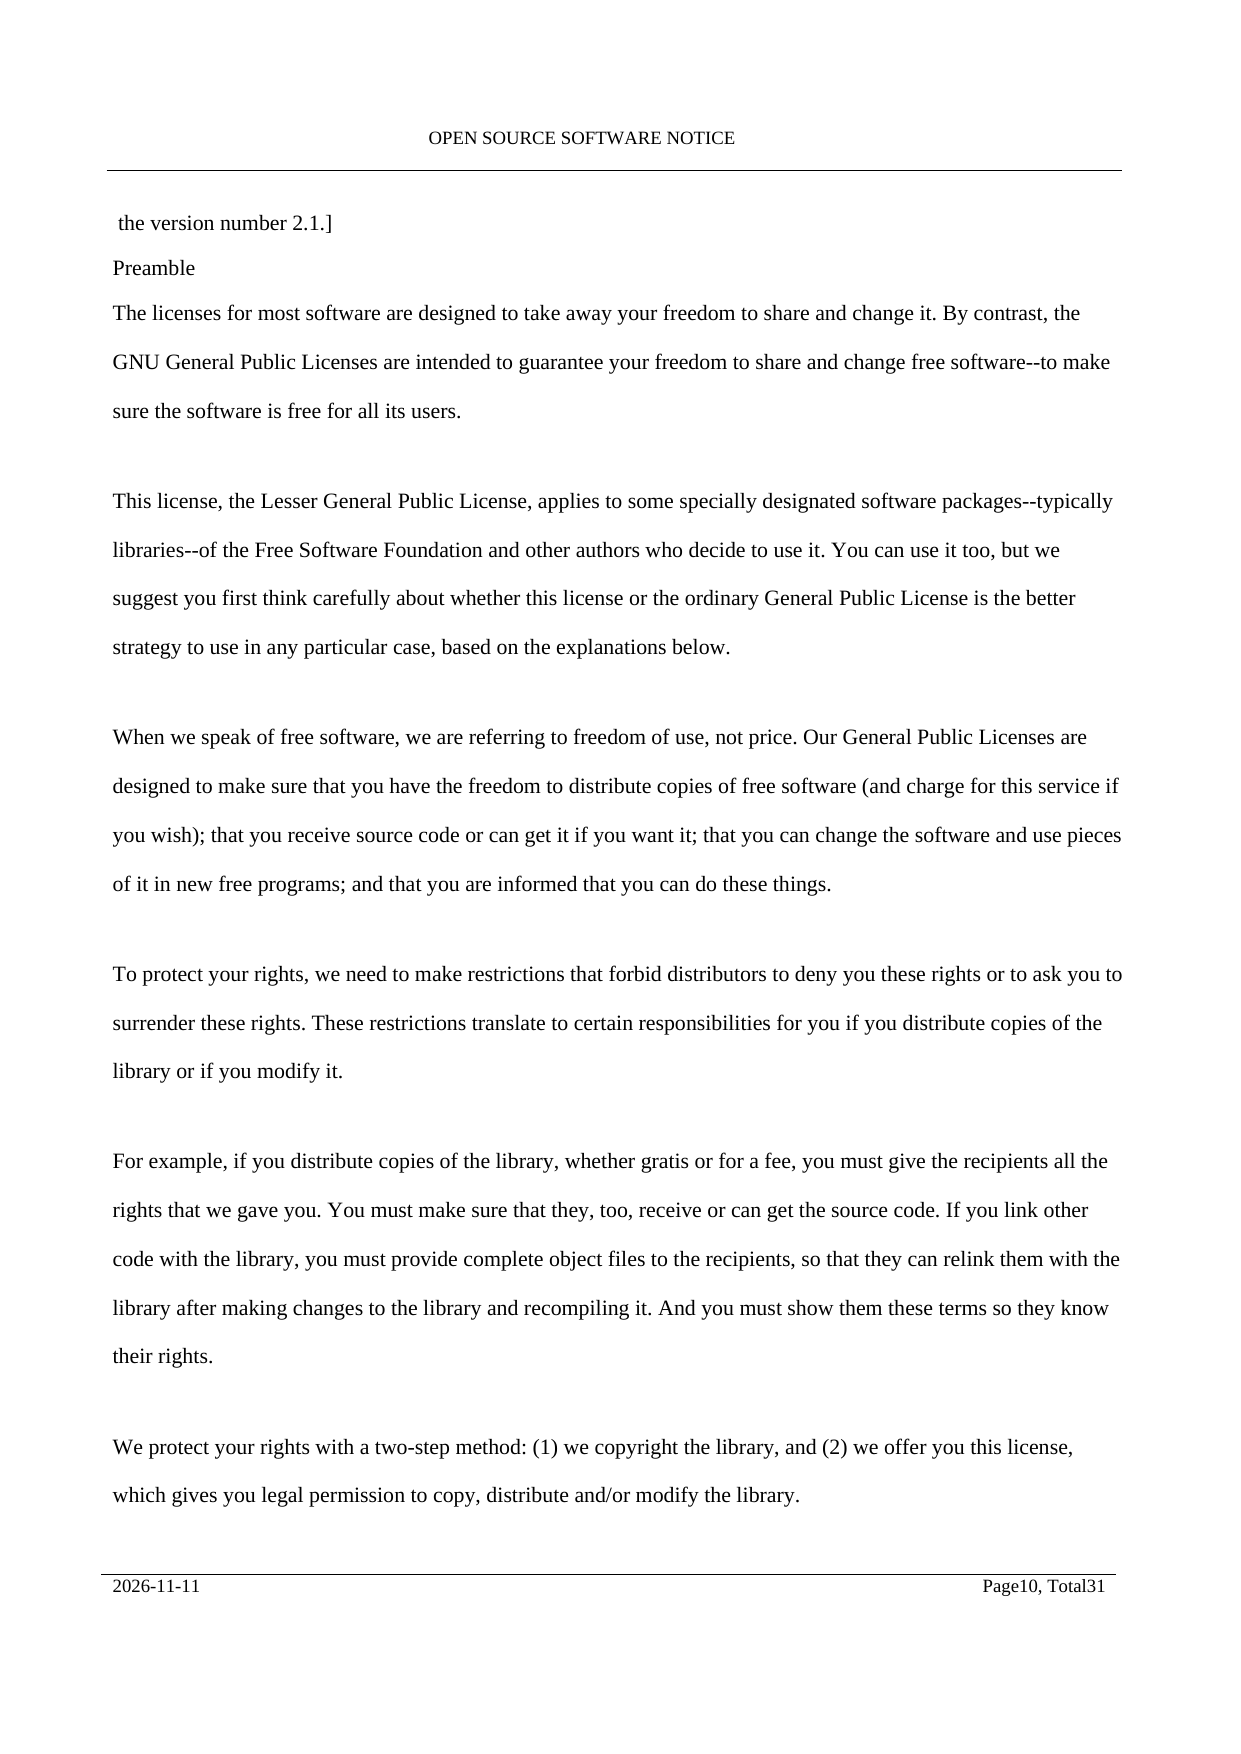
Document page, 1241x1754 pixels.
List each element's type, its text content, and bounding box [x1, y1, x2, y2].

text For example, if you distribute copies of the library, whether gratis or for a fee, you must give the recipients all the rights that we gave you. You must make sure that they, too, receive or can get the source code. If you link other code with the library, you must provide complete object files to the recipients, so that they can relink them with the library after making changes to the library and recompiling it. And you must show them these terms so they know their rights. [112, 1145, 1128, 1372]
text The licenses for most software are designed to take away your freedom to share and change it. By contrast, the GNU General Public Licenses are intended to guarantee your freedom to share and change free software--to make sure the software is free for all its users. [112, 297, 1128, 427]
text the version number 2.1.] [112, 206, 1128, 239]
text When we speak of free software, we are referring to freedom of use, not price. Our General Public Licenses are designed to make sure that you have the freedom to distribute copies of free software (and charge for this service if you wish); that you receive source code or can get it if you want it; that you can change the software and use pieces of it in new free programs; and that you are informed that you can do these things. [112, 721, 1128, 899]
text To protect your rights, we need to make restrictions that forbid distributors to deny you these rights or to ask you to surrender these rights. These restrictions translate to certain responsibilities for you if you distribute copies of the library or if you modify it. [112, 957, 1128, 1087]
text Preamble [112, 251, 1128, 284]
text This license, the Lesser General Public License, applies to some specially designated software packages--typically libraries--of the Free Software Foundation and other authors who decide to use it. You can use it too, but we suggest you first think carefully about whether this license or the ordinary General Public License is the better strategy to use in any particular case, based on the explanations below. [112, 484, 1128, 663]
text We protect your rights with a two-step method: (1) we copyright the library, and (2) we offer you this license, which gives you legal permission to copy, distribute and/or modify the library. [112, 1430, 1128, 1511]
